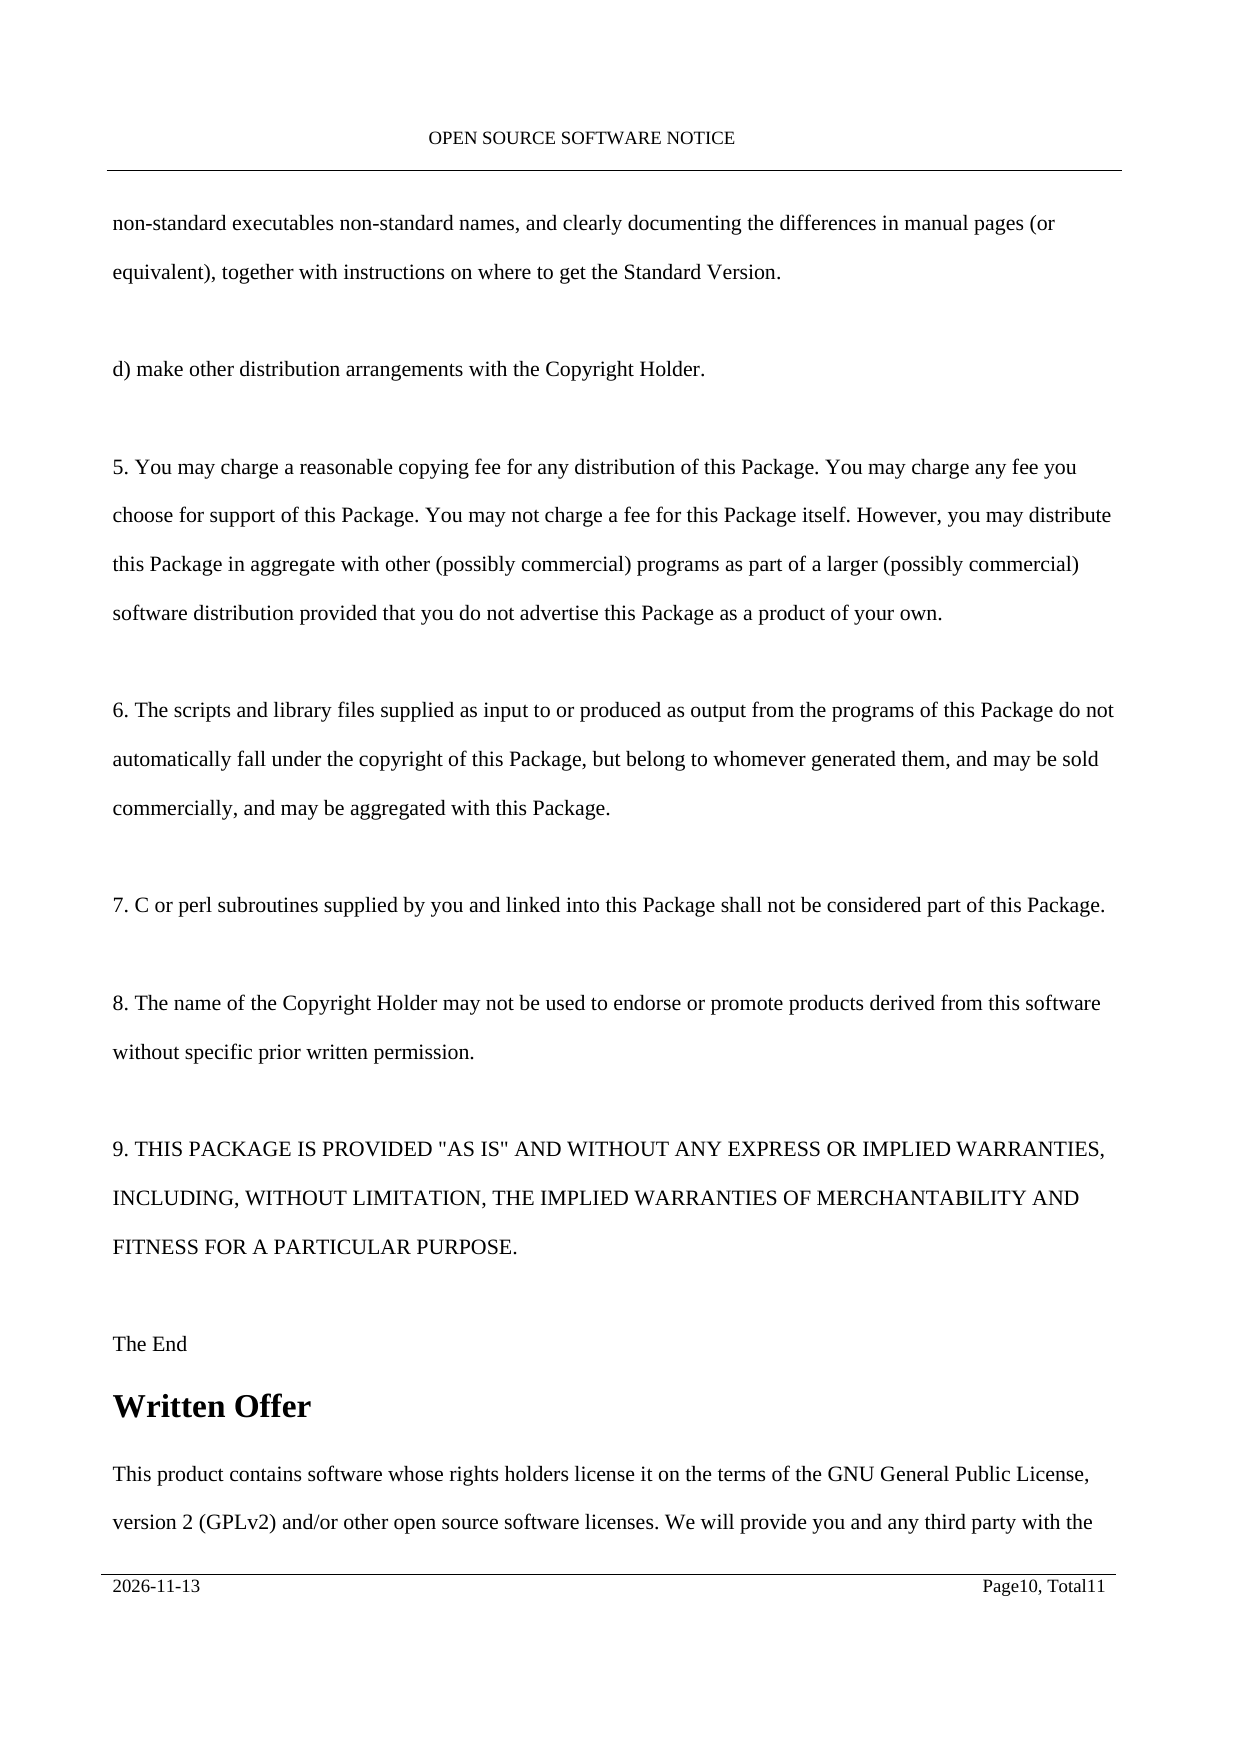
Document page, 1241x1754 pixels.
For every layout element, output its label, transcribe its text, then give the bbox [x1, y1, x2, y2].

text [112, 206, 1128, 1360]
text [112, 1457, 1128, 1538]
text Written Offer [112, 1373, 1128, 1438]
